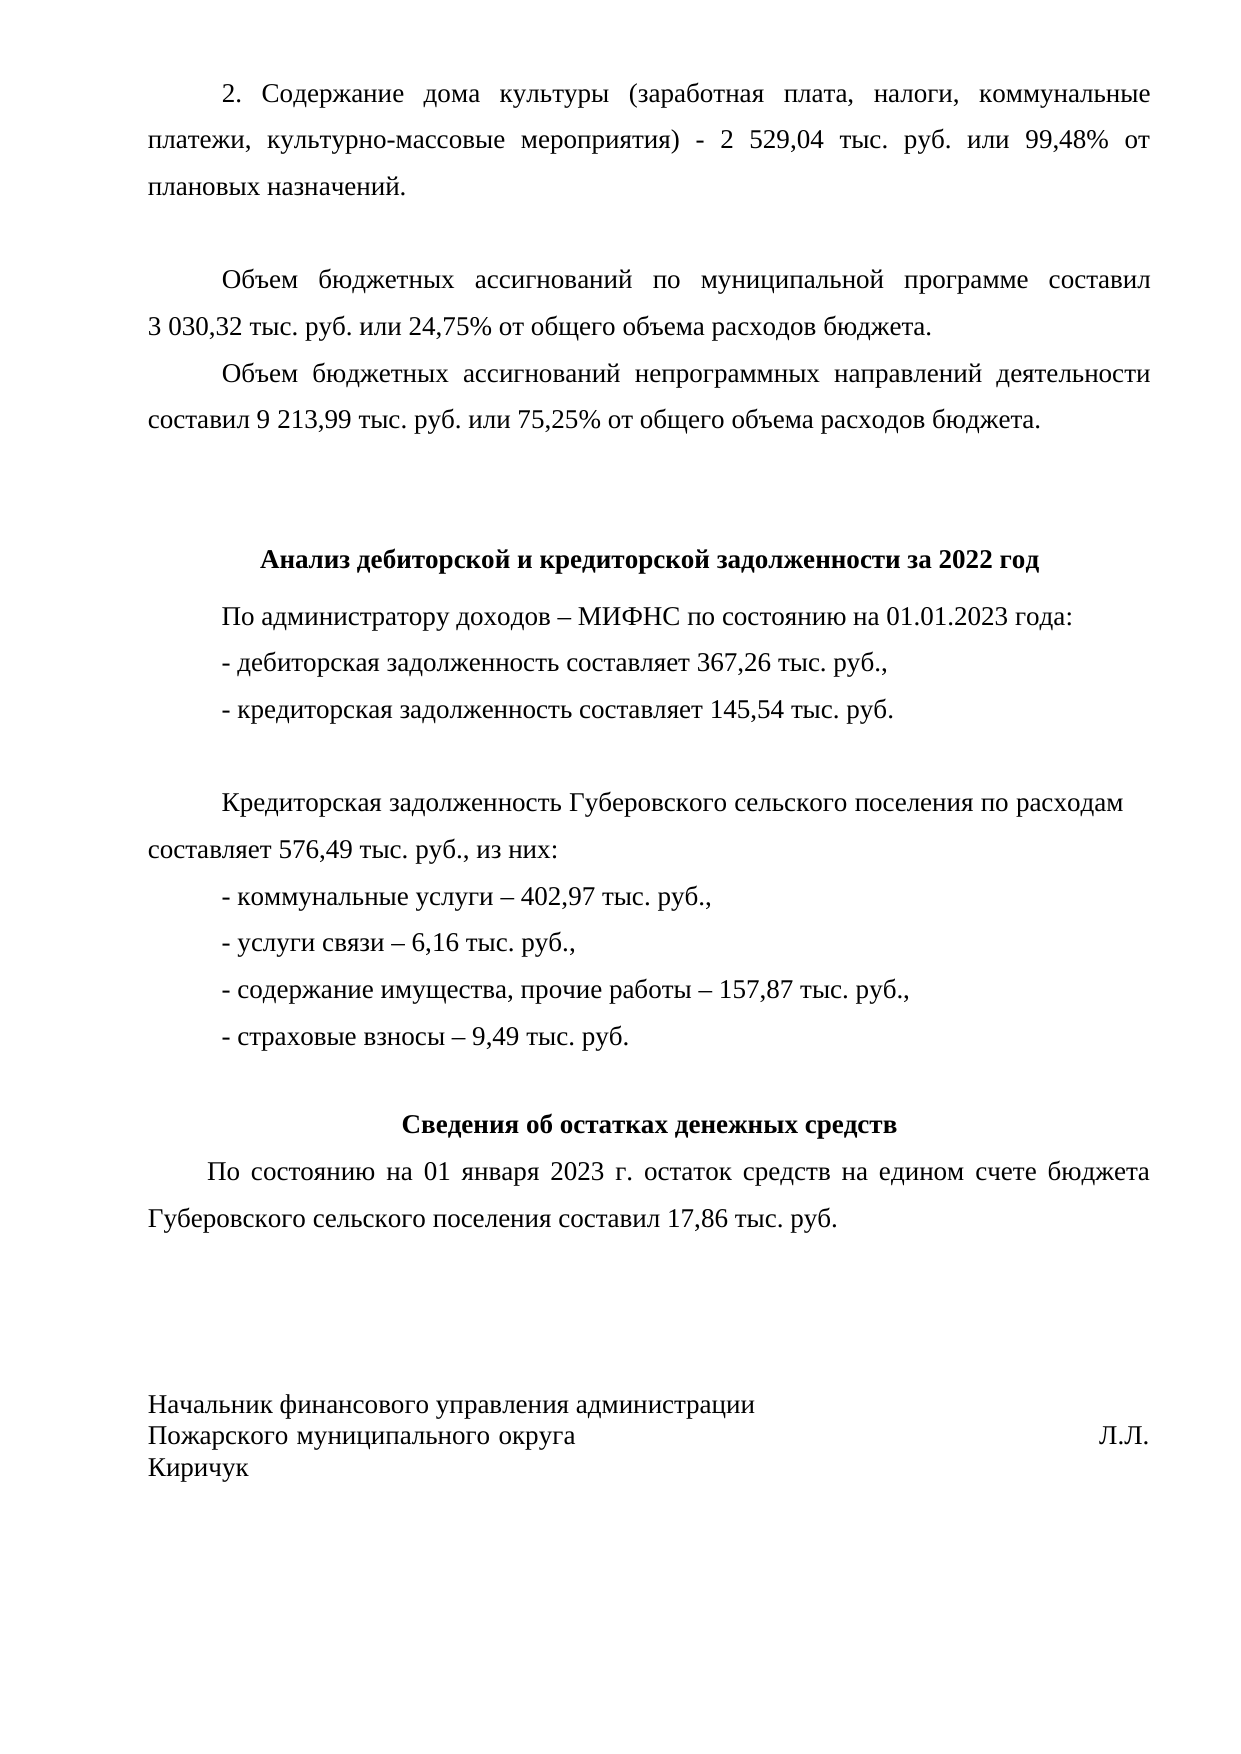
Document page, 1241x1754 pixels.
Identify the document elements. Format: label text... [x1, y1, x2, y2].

text Пожарского муниципального округа Л.Л. Киричук [148, 1419, 1152, 1482]
text - содержание имущества, прочие работы – 157,87 тыс. руб., [148, 973, 1125, 1004]
text - коммунальные услуги – 402,97 тыс. руб., [148, 880, 1125, 911]
text - услуги связи – 6,16 тыс. руб., [148, 926, 1125, 957]
text 2. Содержание дома культуры (заработная плата, налоги, коммунальные платежи, культурно-массовые мероприятия) - 2 529,04 тыс. руб. или 99,48% от плановых назначений. [148, 77, 1152, 201]
text Кредиторская задолженность Губеровского сельского поселения по расходам составляет 576,49 тыс. руб., из них: [148, 786, 1125, 864]
text - кредиторская задолженность составляет 145,54 тыс. руб. [148, 693, 1125, 724]
text Начальник финансового управления администрации [148, 1388, 1152, 1419]
text Объем бюджетных ассигнований непрограммных направлений деятельности составил 9 213,99 тыс. руб. или 75,25% от общего объема расходов бюджета. [148, 357, 1152, 434]
text Анализ дебиторской и кредиторской задолженности за 2022 год [148, 543, 1152, 575]
text Сведения об остатках денежных средств [148, 1108, 1152, 1139]
text - дебиторская задолженность составляет 367,26 тыс. руб., [148, 646, 1125, 677]
text По состоянию на 01 января 2023 г. остаток средств на едином счете бюджета Губеровского сельского поселения составил 17,86 тыс. руб. [148, 1155, 1152, 1233]
text - страховые взносы – 9,49 тыс. руб. [148, 1020, 1125, 1051]
text По администратору доходов – МИФНС по состоянию на 01.01.2023 года: [148, 600, 1125, 631]
text Объем бюджетных ассигнований по муниципальной программе составил 3 030,32 тыс. руб. или 24,75% от общего объема расходов бюджета. [148, 263, 1152, 341]
